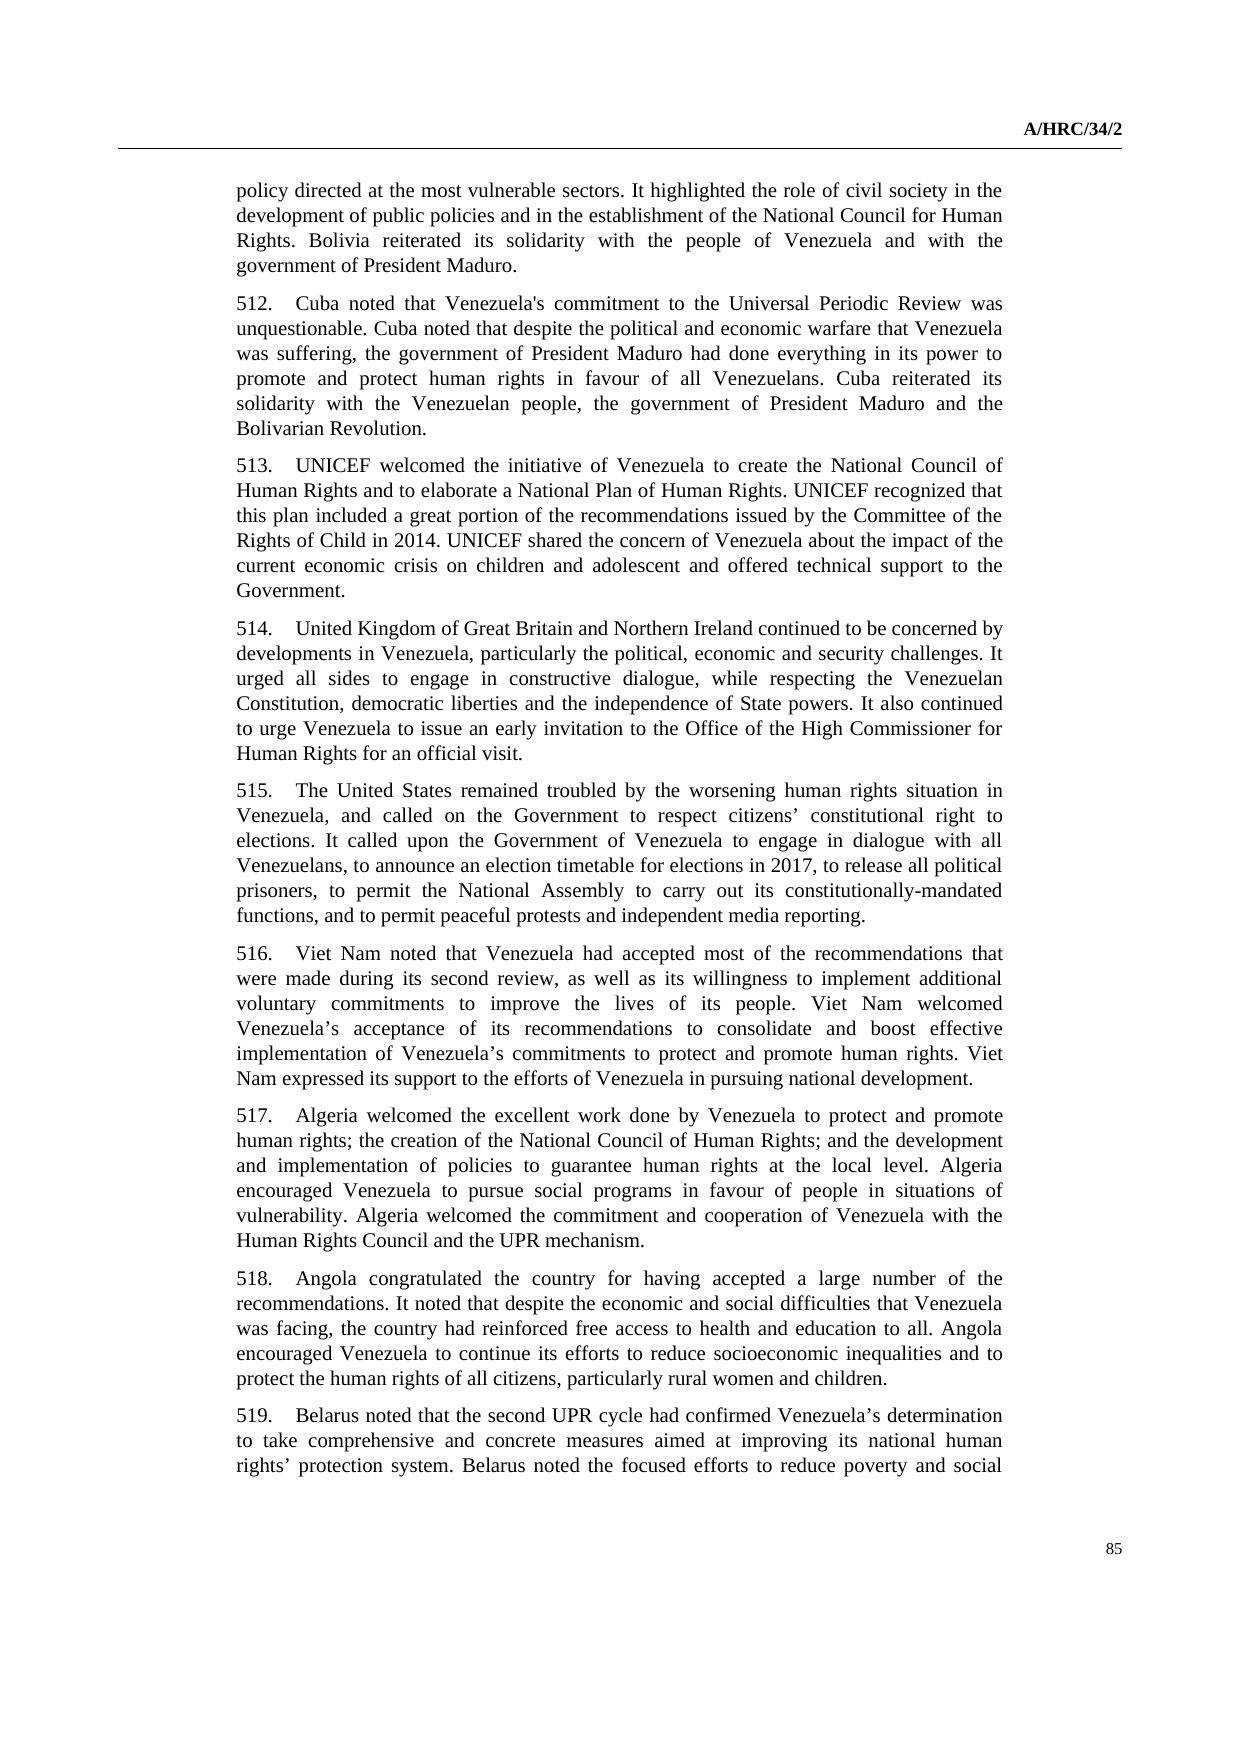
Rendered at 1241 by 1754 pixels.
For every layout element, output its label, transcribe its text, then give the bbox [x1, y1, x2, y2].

text 517. Algeria welcomed the excellent work done by Venezuela to protect and promote human rights; the creation of the National Council of Human Rights; and the development and implementation of policies to guarantee human rights at the local level. Algeria encouraged Venezuela to pursue social programs in favour of people in situations of vulnerability. Algeria welcomed the commitment and cooperation of Venezuela with the Human Rights Council and the UPR mechanism. [236, 1102, 1004, 1252]
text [236, 1402, 1004, 1477]
text 516. Viet Nam noted that Venezuela had accepted most of the recommendations that were made during its second review, as well as its willingness to implement additional voluntary commitments to improve the lives of its people. Viet Nam welcomed Venezuela’s acceptance of its recommendations to consolidate and boost effective implementation of Venezuela’s commitments to protect and promote human rights. Viet Nam expressed its support to the efforts of Venezuela in pursuing national development. [236, 940, 1004, 1090]
text 518. Angola congratulated the country for having accepted a large number of the recommendations. It noted that despite the economic and social difficulties that Venezuela was facing, the country had reinforced free access to health and education to all. Angola encouraged Venezuela to continue its efforts to reduce socioeconomic inequalities and to protect the human rights of all citizens, particularly rural women and children. [236, 1265, 1004, 1390]
text 515. The United States remained troubled by the worsening human rights situation in Venezuela, and called on the Government to respect citizens’ constitutional right to elections. It called upon the Government of Venezuela to engage in dialogue with all Venezuelans, to announce an election timetable for elections in 2017, to release all political prisoners, to permit the National Assembly to carry out its constitutionally-mandated functions, and to permit peaceful protests and independent media reporting. [236, 777, 1004, 927]
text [236, 177, 1004, 277]
text 512. Cuba noted that Venezuela's commitment to the Universal Periodic Review was unquestionable. Cuba noted that despite the political and economic warfare that Venezuela was suffering, the government of President Maduro had done everything in its power to promote and protect human rights in favour of all Venezuelans. Cuba reiterated its solidarity with the Venezuelan people, the government of President Maduro and the Bolivarian Revolution. [236, 290, 1004, 440]
text 514. United Kingdom of Great Britain and Northern Ireland continued to be concerned by developments in Venezuela, particularly the political, economic and security challenges. It urged all sides to engage in constructive dialogue, while respecting the Venezuelan Constitution, democratic liberties and the independence of State powers. It also continued to urge Venezuela to issue an early invitation to the Office of the High Commissioner for Human Rights for an official visit. [236, 615, 1004, 765]
text 513. UNICEF welcomed the initiative of Venezuela to create the National Council of Human Rights and to elaborate a National Plan of Human Rights. UNICEF recognized that this plan included a great portion of the recommendations issued by the Committee of the Rights of Child in 2014. UNICEF shared the concern of Venezuela about the impact of the current economic crisis on children and adolescent and offered technical support to the Government. [236, 452, 1004, 602]
